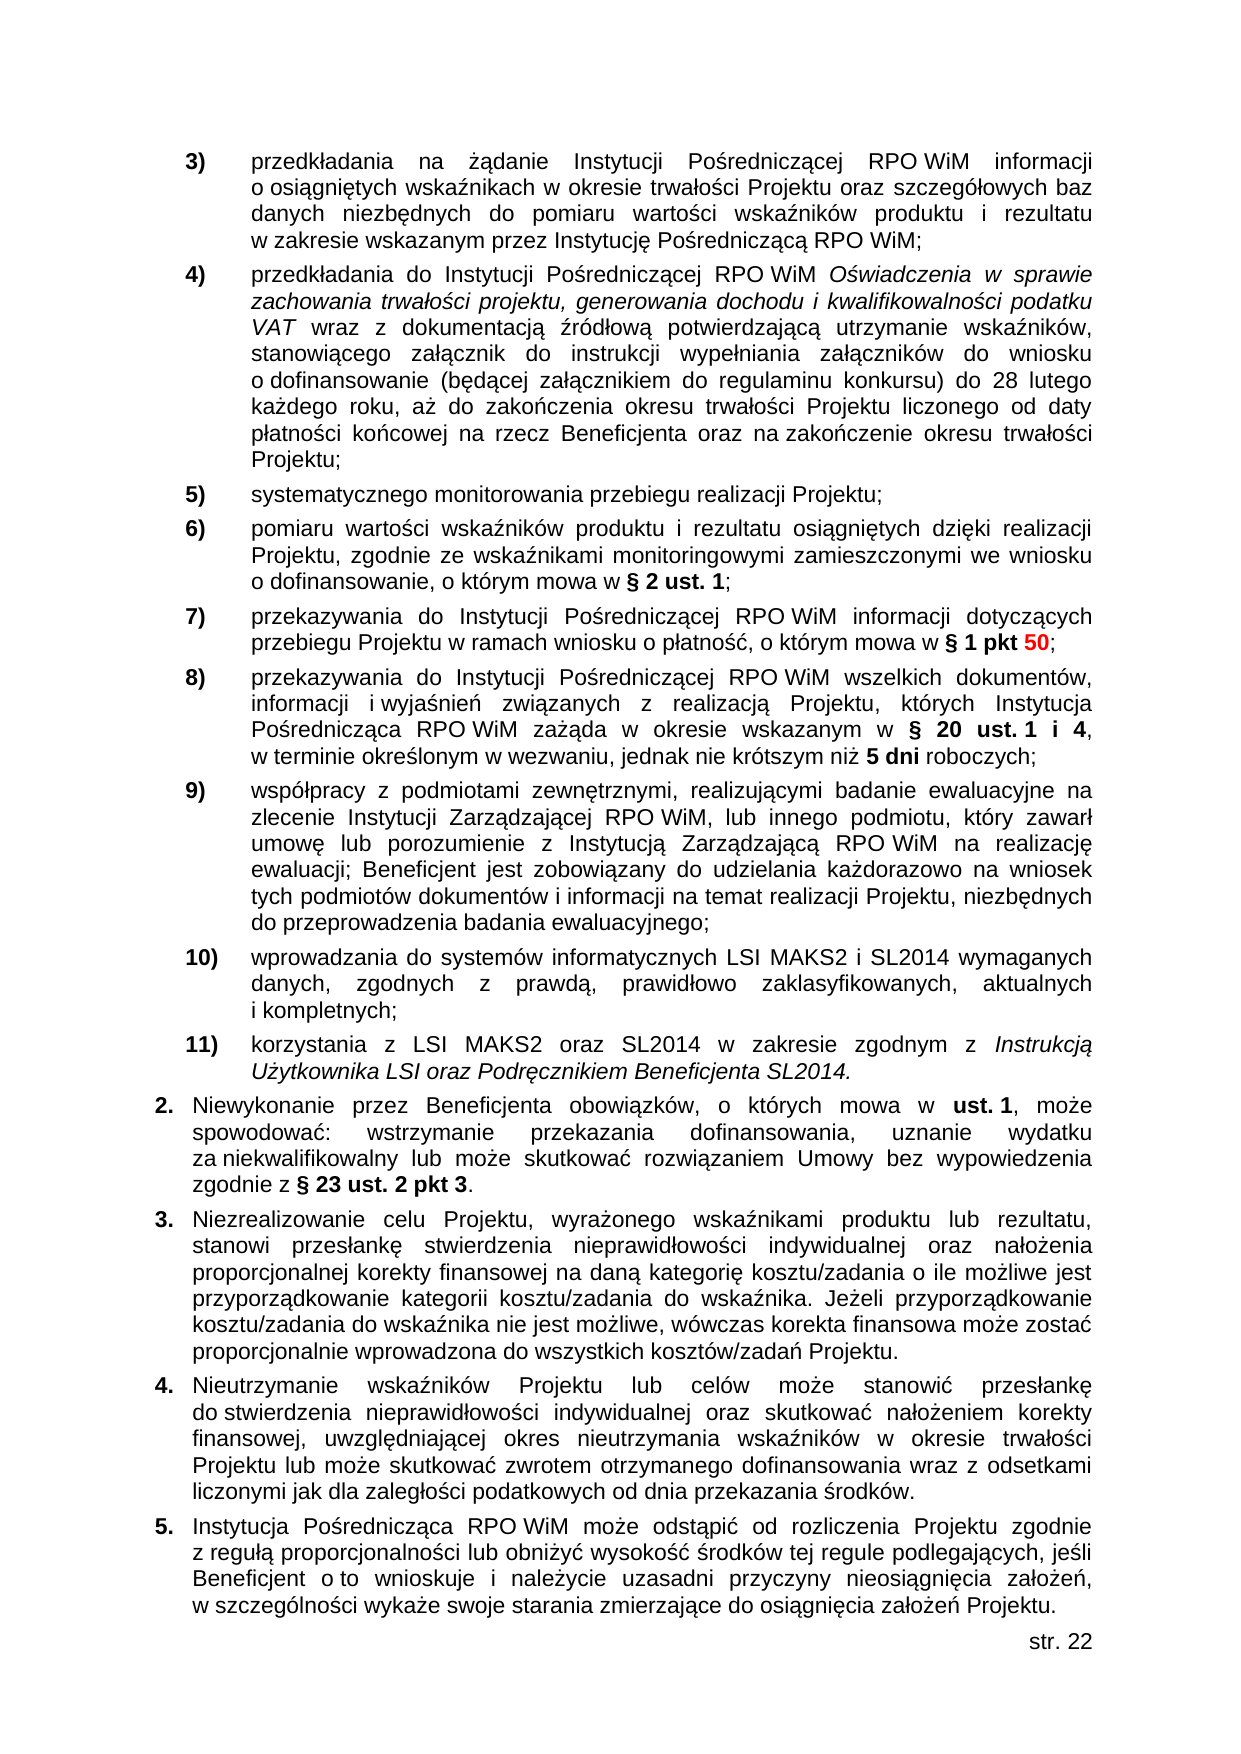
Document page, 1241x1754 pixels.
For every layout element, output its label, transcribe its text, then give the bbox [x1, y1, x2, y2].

list współpracy z podmiotami zewnętrznymi, realizującymi badanie ewaluacyjne na zlecenie Instytucji Zarządzającej RPO WiM, lub innego podmiotu, który zawarł umowę lub porozumienie z Instytucją Zarządzającą RPO WiM na realizację ewaluacji; Beneficjent jest zobowiązany do udzielania każdorazowo na wniosek tych podmiotów dokumentów i informacji na temat realizacji Projektu, niezbędnych do przeprowadzenia badania ewaluacyjnego; [185, 777, 1093, 936]
list Nieutrzymanie wskaźników Projektu lub celów może stanowić przesłankę do stwierdzenia nieprawidłowości indywidualnej oraz skutkować nałożeniem korekty finansowej, uwzględniającej okres nieutrzymania wskaźników w okresie trwałości Projektu lub może skutkować zwrotem otrzymanego dofinansowania wraz z odsetkami liczonymi jak dla zaległości podatkowych od dnia przekazania środków. [154, 1372, 1093, 1504]
list pomiaru wartości wskaźników produktu i rezultatu osiągniętych dzięki realizacji Projektu, zgodnie ze wskaźnikami monitoringowymi zamieszczonymi we wniosku o dofinansowanie, o którym mowa w § 2 ust. 1; [185, 515, 1093, 594]
list systematycznego monitorowania przebiegu realizacji Projektu; [185, 481, 1093, 507]
list Niezrealizowanie celu Projektu, wyrażonego wskaźnikami produktu lub rezultatu, stanowi przesłankę stwierdzenia nieprawidłowości indywidualnej oraz nałożenia proporcjonalnej korekty finansowej na daną kategorię kosztu/zadania o ile możliwe jest przyporządkowanie kategorii kosztu/zadania do wskaźnika. Jeżeli przyporządkowanie kosztu/zadania do wskaźnika nie jest możliwe, wówczas korekta finansowa może zostać proporcjonalnie wprowadzona do wszystkich kosztów/zadań Projektu. [154, 1206, 1093, 1364]
list Niewykonanie przez Beneficjenta obowiązków, o których mowa w ust. 1, może spowodować: wstrzymanie przekazania dofinansowania, uznanie wydatku za niekwalifikowalny lub może skutkować rozwiązaniem Umowy bez wypowiedzenia zgodnie z § 23 ust. 2 pkt 3. [154, 1092, 1093, 1198]
list Instytucja Pośrednicząca RPO WiM może odstąpić od rozliczenia Projektu zgodnie z regułą proporcjonalności lub obniżyć wysokość środków tej regule podlegających, jeśli Beneficjent o to wnioskuje i należycie uzasadni przyczyny nieosiągnięcia założeń, w szczególności wykaże swoje starania zmierzające do osiągnięcia założeń Projektu. [154, 1513, 1093, 1618]
list przekazywania do Instytucji Pośredniczącej RPO WiM wszelkich dokumentów, informacji i wyjaśnień związanych z realizacją Projektu, których Instytucja Pośrednicząca RPO WiM zażąda w okresie wskazanym w § 20 ust. 1 i 4, w terminie określonym w wezwaniu, jednak nie krótszym niż 5 dni roboczych; [185, 664, 1093, 769]
list przedkładania do Instytucji Pośredniczącej RPO WiM Oświadczenia w sprawie zachowania trwałości projektu, generowania dochodu i kwalifikowalności podatku VAT wraz z dokumentacją źródłową potwierdzającą utrzymanie wskaźników, stanowiącego załącznik do instrukcji wypełniania załączników do wniosku o dofinansowanie (będącej załącznikiem do regulaminu konkursu) do 28 lutego każdego roku, aż do zakończenia okresu trwałości Projektu liczonego od daty płatności końcowej na rzecz Beneficjenta oraz na zakończenie okresu trwałości Projektu; [185, 261, 1093, 472]
list wprowadzania do systemów informatycznych LSI MAKS2 i SL2014 wymaganych danych, zgodnych z prawdą, prawidłowo zaklasyfikowanych, aktualnych i kompletnych; [185, 944, 1093, 1023]
list przedkładania na żądanie Instytucji Pośredniczącej RPO WiM informacji o osiągniętych wskaźnikach w okresie trwałości Projektu oraz szczegółowych baz danych niezbędnych do pomiaru wartości wskaźników produktu i rezultatu w zakresie wskazanym przez Instytucję Pośredniczącą RPO WiM; [185, 148, 1093, 253]
list korzystania z LSI MAKS2 oraz SL2014 w zakresie zgodnym z Instrukcją Użytkownika LSI oraz Podręcznikiem Beneficjenta SL2014. [185, 1031, 1093, 1084]
list przekazywania do Instytucji Pośredniczącej RPO WiM informacji dotyczących przebiegu Projektu w ramach wniosku o płatność, o którym mowa w § 1 pkt 50; [185, 603, 1093, 655]
